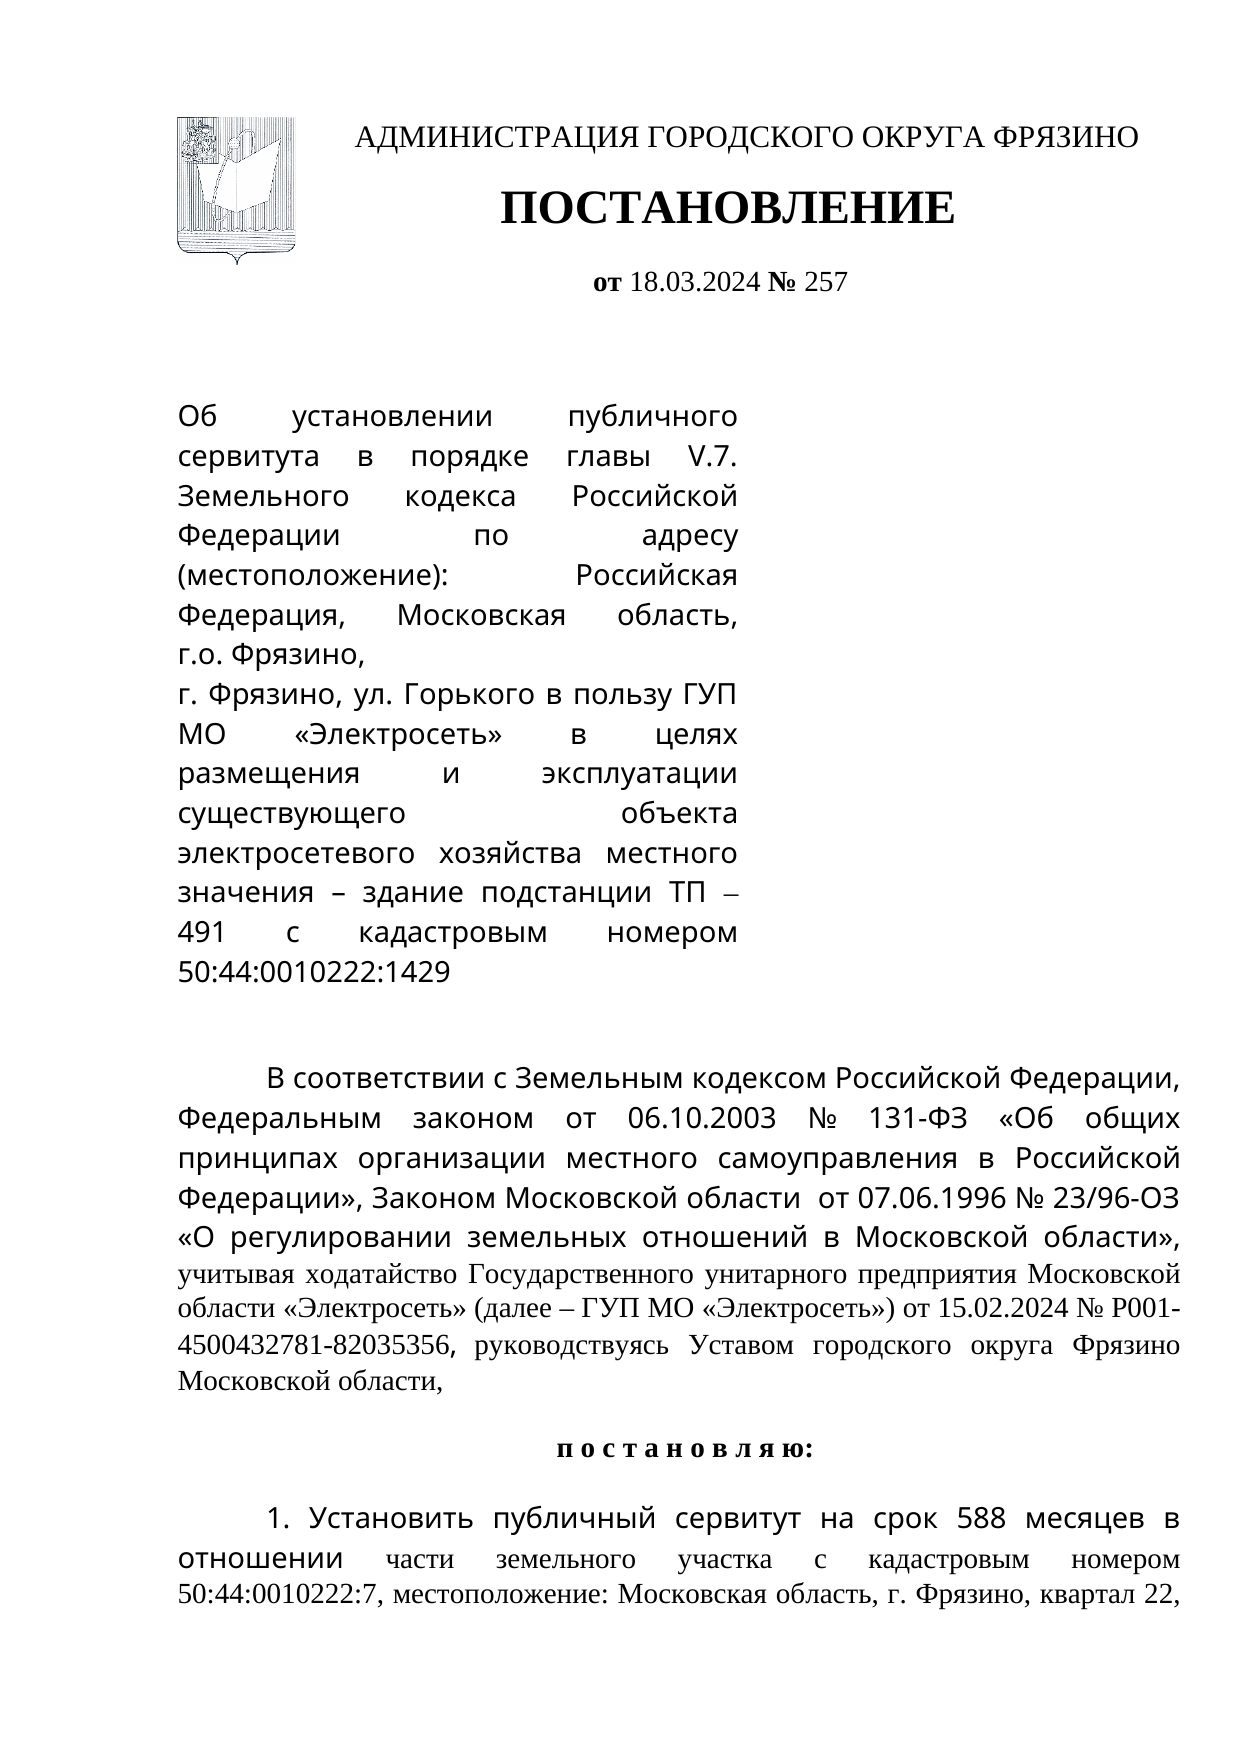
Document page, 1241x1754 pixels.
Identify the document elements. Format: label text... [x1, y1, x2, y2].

text п о с т а н о в л я ю: [177, 1430, 1181, 1464]
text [177, 1497, 1181, 1610]
text В соответствии с Земельным кодексом Российской Федерации, Федеральным законом от 06.10.2003 № 131-ФЗ «Об общих принципах организации местного самоуправления в Российской Федерации», Законом Московской области от 07.06.1996 № 23/96-ОЗ «О регулировании земельных отношений в Московской области», учитывая ходатайство Государственного унитарного предприятия Московской области «Электросеть» (далее – ГУП МО «Электросеть») от 15.02.2024 № P001-4500432781-82035356, руководствуясь Уставом городского округа Фрязино Московской области, [177, 1058, 1181, 1397]
picture [177, 117, 296, 265]
text Об установлении публичного сервитута в порядке главы V.7. Земельного кодекса Российской Федерации по адресу (местоположение): Российская Федерация, Московская область, г.о. Фрязино, г. Фрязино, ул. Горького в пользу ГУП МО «Электросеть» в целях размещения и эксплуатации существующего объекта электросетевого хозяйства местного значения – здание подстанции ТП – 491 с кадастровым номером 50:44:0010222:1429 [177, 395, 738, 991]
subtitle АДМИНИСТРАЦИЯ ГОРОДСКОГО ОКРУГА ФРЯЗИНО [354, 118, 1181, 154]
subtitle ПОСТАНОВЛЕНИЕ [428, 179, 1181, 234]
text от 18.03.2024 № 257 [369, 264, 1181, 298]
